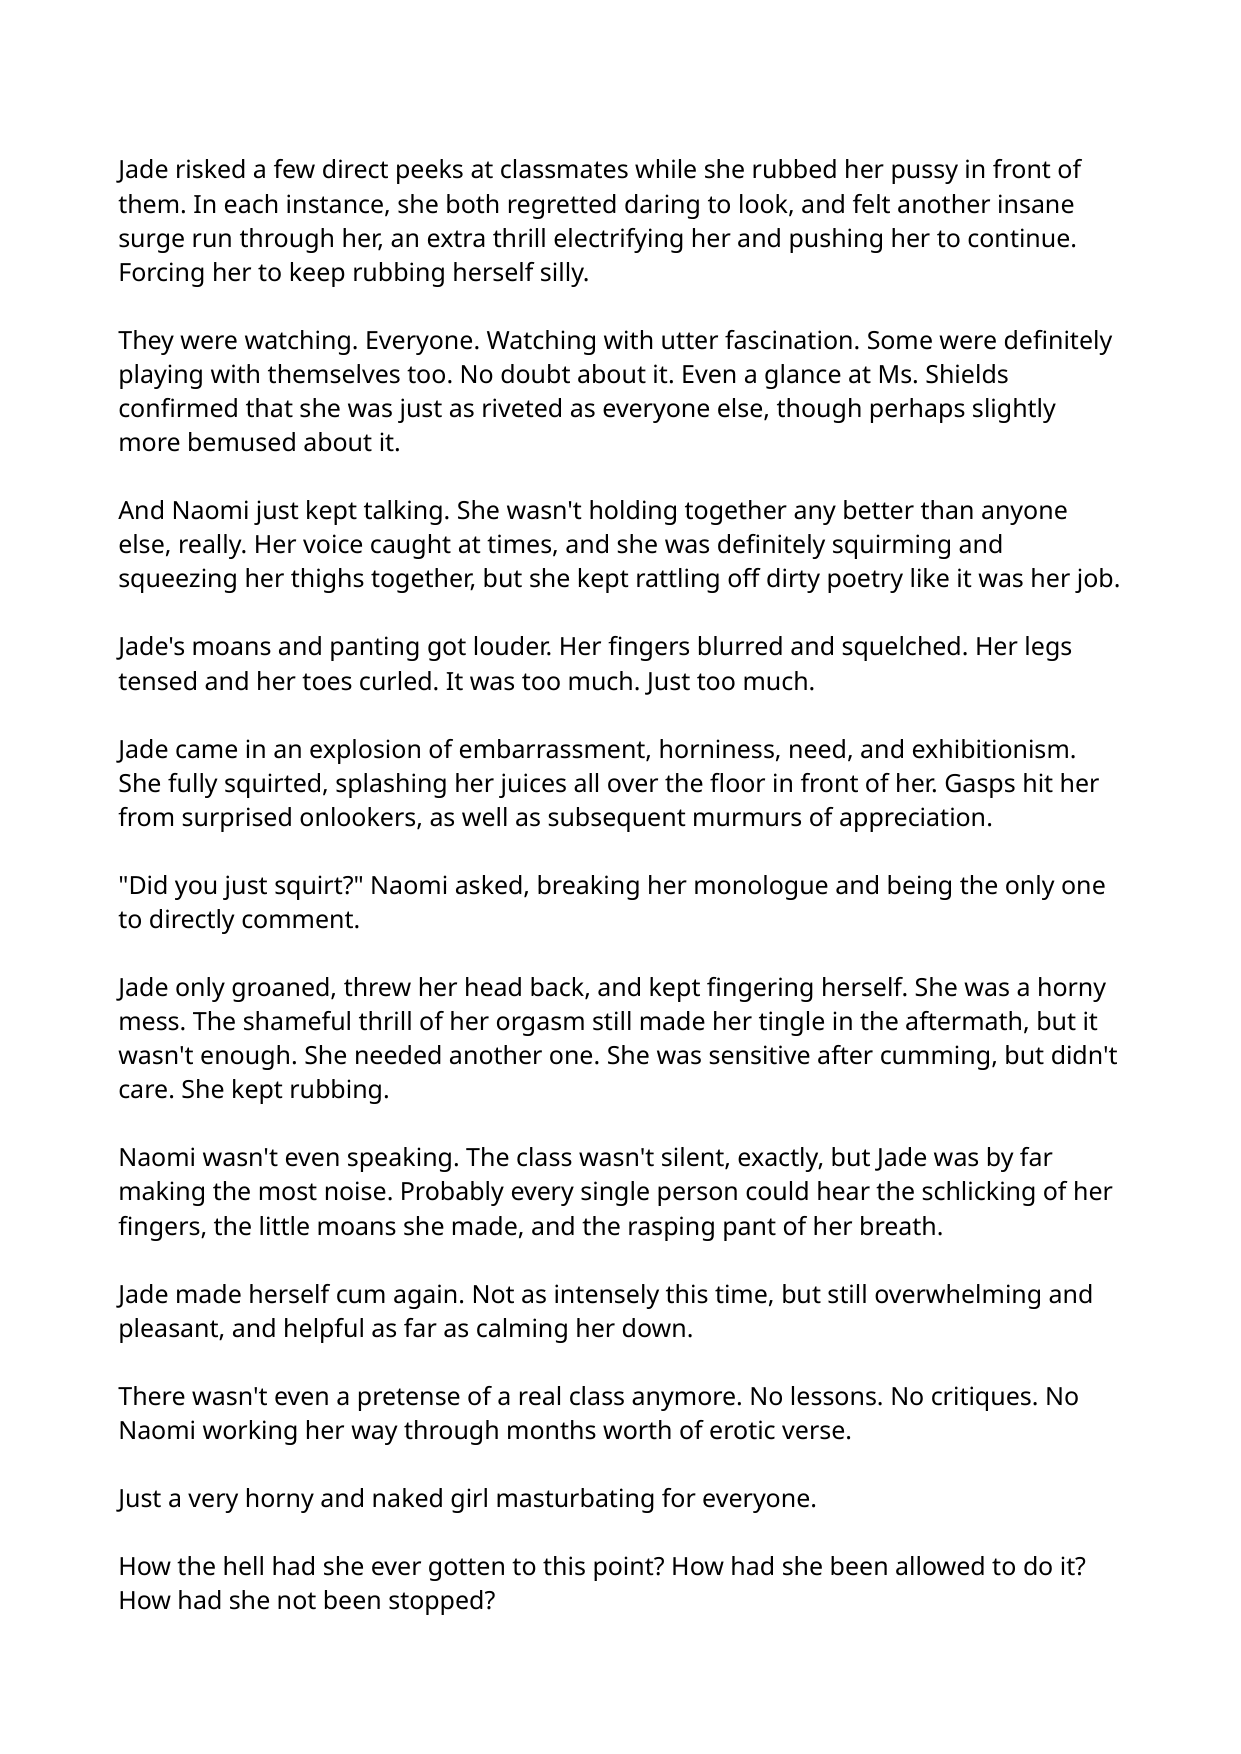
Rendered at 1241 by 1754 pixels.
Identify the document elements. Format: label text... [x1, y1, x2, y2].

text How the hell had she ever gotten to this point? How had she been allowed to do it? How had she not been stopped? [118, 1549, 1122, 1617]
text Jade only groaned, threw her head back, and kept fingering herself. She was a horny mess. The shameful thrill of her orgasm still made her tingle in the aftermath, but it wasn't enough. She needed another one. She was sensitive after cumming, but didn't care. She kept rubbing. [118, 970, 1122, 1106]
text Jade risked a few direct peeks at classmates while she rubbed her pussy in front of them. In each instance, she both regretted daring to look, and felt another insane surge run through her, an extra thrill electrifying her and pushing her to continue. Forcing her to keep rubbing herself silly. [118, 152, 1122, 288]
text Jade made herself cum again. Not as intensely this time, but still overwhelming and pleasant, and helpful as far as calming her down. [118, 1276, 1122, 1344]
text Jade came in an explosion of embarrassment, horniness, need, and exhibitionism. She fully squirted, splashing her juices all over the floor in front of her. Gasps hit her from surprised onlookers, as well as subsequent murmurs of appreciation. [118, 731, 1122, 833]
text Just a very horny and naked girl masturbating for everyone. [118, 1481, 1122, 1515]
text They were watching. Everyone. Watching with utter fascination. Some were definitely playing with themselves too. No doubt about it. Even a glance at Ms. Shields confirmed that she was just as riveted as everyone else, though perhaps slightly more bemused about it. [118, 322, 1122, 459]
text Naomi wasn't even speaking. The class wasn't silent, exactly, but Jade was by far making the most noise. Probably every single person could hear the schlicking of her fingers, the little moans she made, and the rasping pant of her breath. [118, 1140, 1122, 1242]
text "Did you just squirt?" Naomi asked, breaking her monologue and being the only one to directly comment. [118, 867, 1122, 936]
text And Naomi just kept talking. She wasn't holding together any better than anyone else, really. Her voice caught at times, and she was definitely squirming and squeezing her thighs together, but she kept rattling off dirty poetry like it was her job. [118, 493, 1122, 595]
text There wasn't even a pretense of a real class anymore. No lessons. No critiques. No Naomi working her way through months worth of erotic verse. [118, 1378, 1122, 1447]
text Jade's moans and panting got louder. Her fingers blurred and squelched. Her legs tensed and her toes curled. It was too much. Just too much. [118, 629, 1122, 697]
